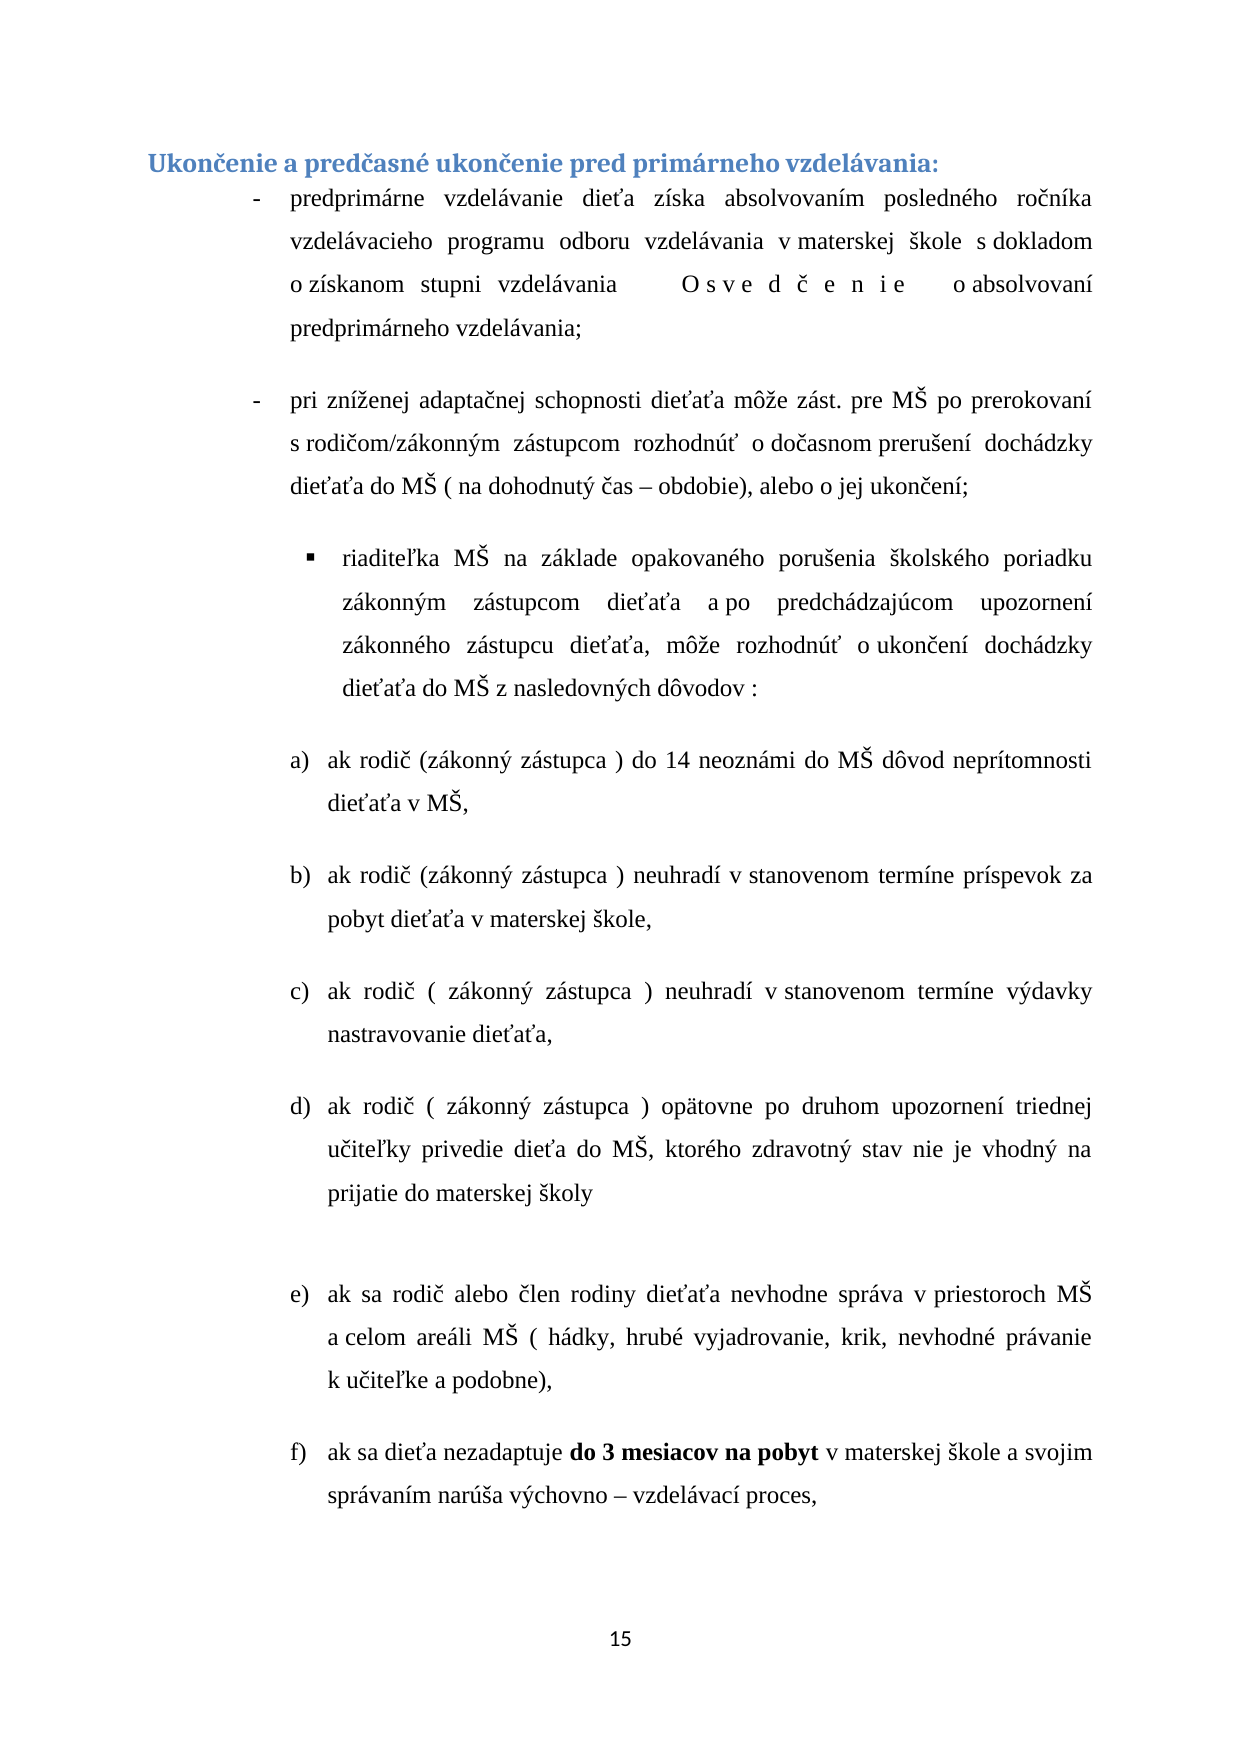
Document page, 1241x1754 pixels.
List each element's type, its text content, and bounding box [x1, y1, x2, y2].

list ak rodič (zákonný zástupca ) neuhradí v stanovenom termíne príspevok za pobyt dieťaťa v materskej škole, [290, 861, 1093, 932]
list ak sa dieťa nezadaptuje do 3 mesiacov na pobyt v materskej škole a svojim správaním narúša výchovno – vzdelávací proces, [290, 1437, 1093, 1509]
list ak rodič ( zákonný zástupca ) neuhradí v stanovenom termíne výdavky nastravovanie dieťaťa, [290, 976, 1093, 1048]
subtitle Ukončenie a predčasné ukončenie pred primárneho vzdelávania: [148, 148, 1093, 179]
list ak rodič ( zákonný zástupca ) opätovne po druhom upozornení triednej učiteľky privedie dieťa do MŠ, ktorého zdravotný stav nie je vhodný na prijatie do materskej školy [290, 1091, 1093, 1206]
list ak sa rodič alebo člen rodiny dieťaťa nevhodne správa v priestoroch MŠ a celom areáli MŠ ( hádky, hrubé vyjadrovanie, krik, nevhodné právanie k učiteľke a podobne), [290, 1279, 1093, 1394]
list ak rodič (zákonný zástupca ) do 14 neoznámi do MŠ dôvod neprítomnosti dieťaťa v MŠ, [290, 745, 1093, 817]
list pri zníženej adaptačnej schopnosti dieťaťa môže zást. pre MŠ po prerokovaní s rodičom/zákonným zástupcom rozhodnúť o dočasnom prerušení dochádzky dieťaťa do MŠ ( na dohodnutý čas – obdobie), alebo o jej ukončení; [252, 385, 1093, 500]
list riaditeľka MŠ na základe opakovaného porušenia školského poriadku zákonným zástupcom dieťaťa a po predchádzajúcom upozornení zákonného zástupcu dieťaťa, môže rozhodnúť o ukončení dochádzky dieťaťa do MŠ z nasledovných dôvodov : [304, 543, 1093, 702]
list predprimárne vzdelávanie dieťa získa absolvovaním posledného ročníka vzdelávacieho programu odboru vzdelávania v materskej škole s dokladom o získanom stupni vzdelávania O s v e d č e n i e o absolvovaní predprimárneho vzdelávania; [252, 183, 1093, 341]
